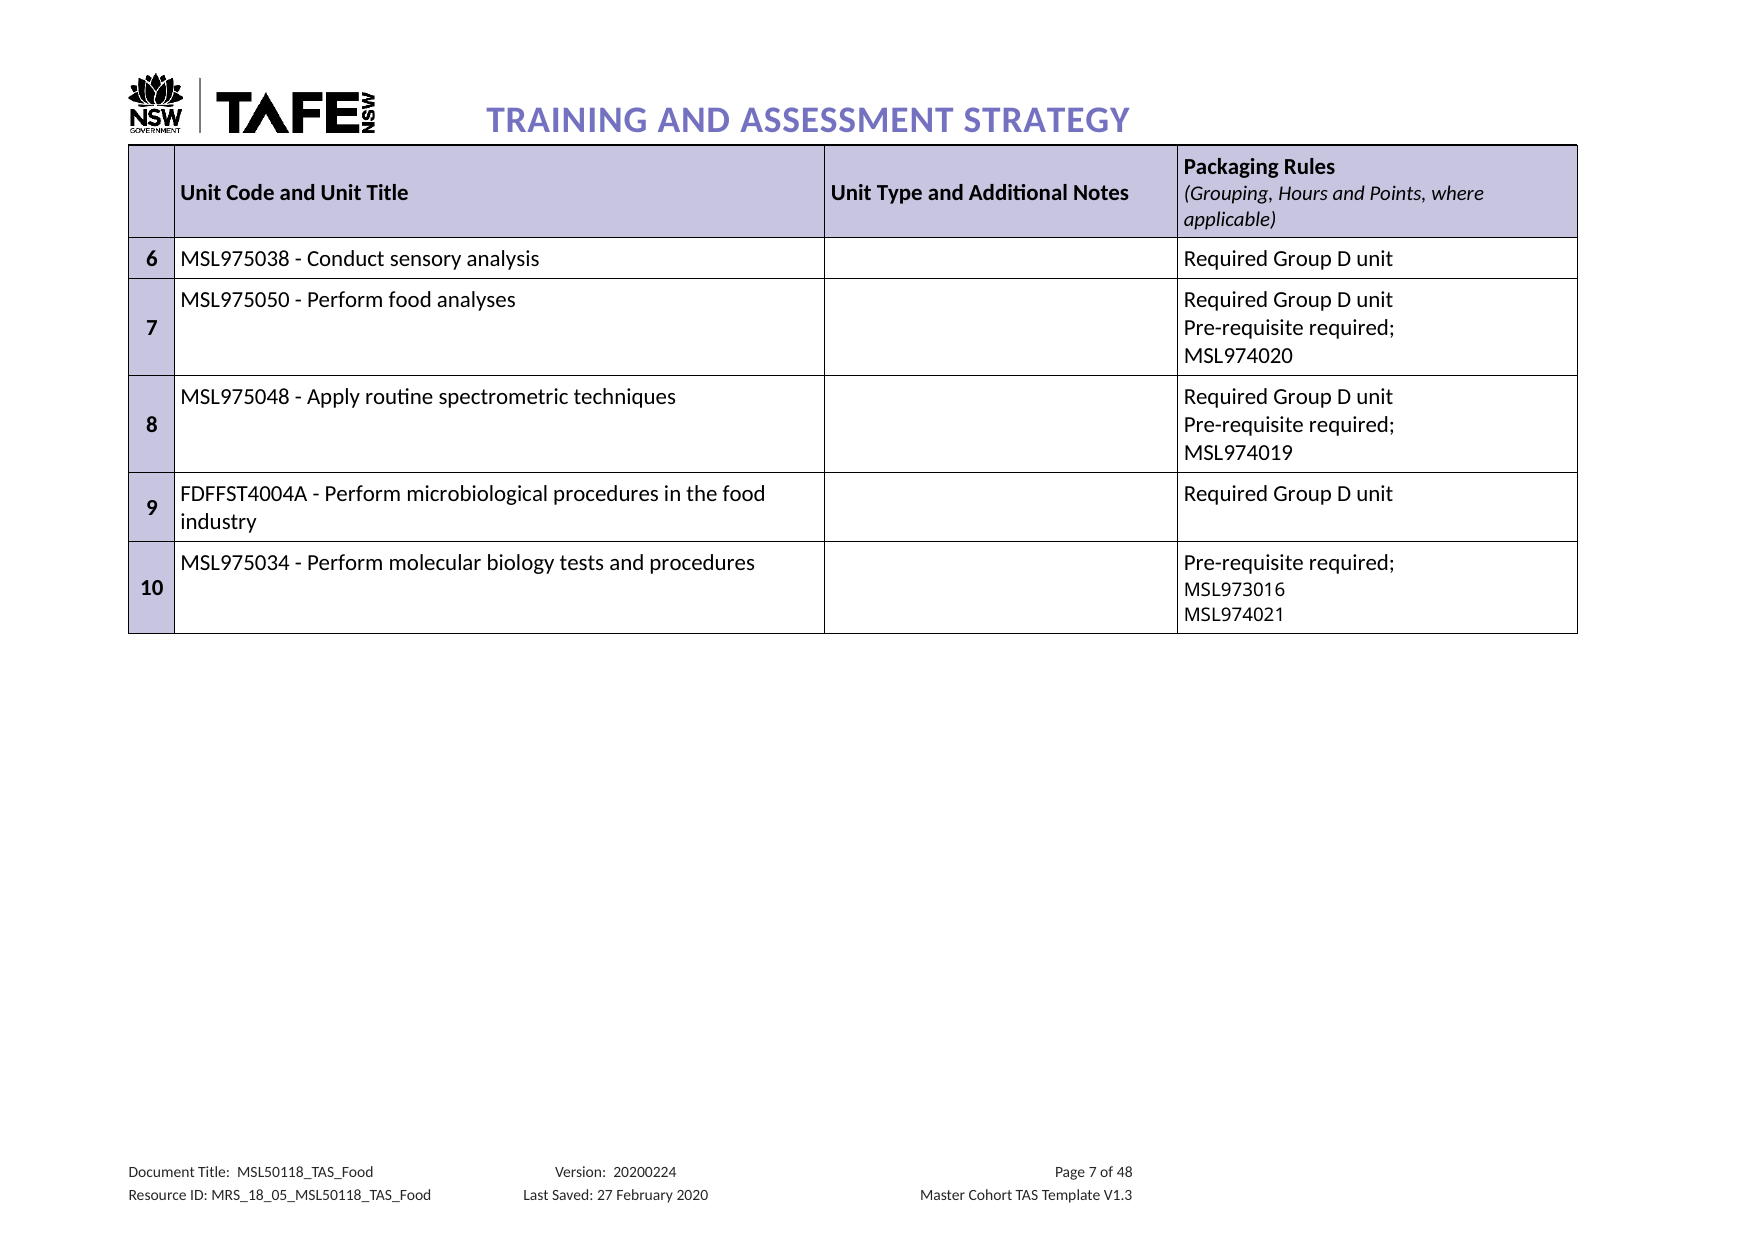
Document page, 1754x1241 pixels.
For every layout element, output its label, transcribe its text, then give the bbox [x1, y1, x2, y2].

table_cell Required Group D unit [1178, 238, 1577, 278]
table_cell Pre-requisite required; MSL973016 MSL974021 [1178, 542, 1577, 633]
table_cell 7 [129, 279, 174, 375]
table_cell Required Group D unit [1178, 473, 1577, 541]
table_cell Required Group D unit Pre-requisite required; MSL974020 [1178, 279, 1577, 375]
table_cell MSL975050 - Perform food analyses [175, 279, 824, 375]
table_cell [825, 542, 1177, 633]
table_cell MSL975034 - Perform molecular biology tests and procedures [175, 542, 824, 633]
table_cell 6 [129, 238, 174, 278]
table_header No. [129, 146, 174, 237]
table_cell MSL975038 - Conduct sensory analysis [175, 238, 824, 278]
table_header Unit Type and Additional Notes [825, 146, 1177, 237]
table_cell [825, 376, 1177, 472]
table_cell 9 [129, 473, 174, 541]
table_cell [825, 238, 1177, 278]
table_cell 10 [129, 542, 174, 633]
table_cell FDFFST4004A - Perform microbiological procedures in the food industry [175, 473, 824, 541]
table_header Packaging Rules (Grouping, Hours and Points, where applicable) [1178, 146, 1577, 237]
table_cell [825, 279, 1177, 375]
picture [128, 73, 375, 133]
table_cell [825, 473, 1177, 541]
table_cell 8 [129, 376, 174, 472]
table_cell MSL975048 - Apply routine spectrometric techniques [175, 376, 824, 472]
table_header Unit Code and Unit Title [175, 146, 824, 237]
table_cell Required Group D unit Pre-requisite required; MSL974019 [1178, 376, 1577, 472]
